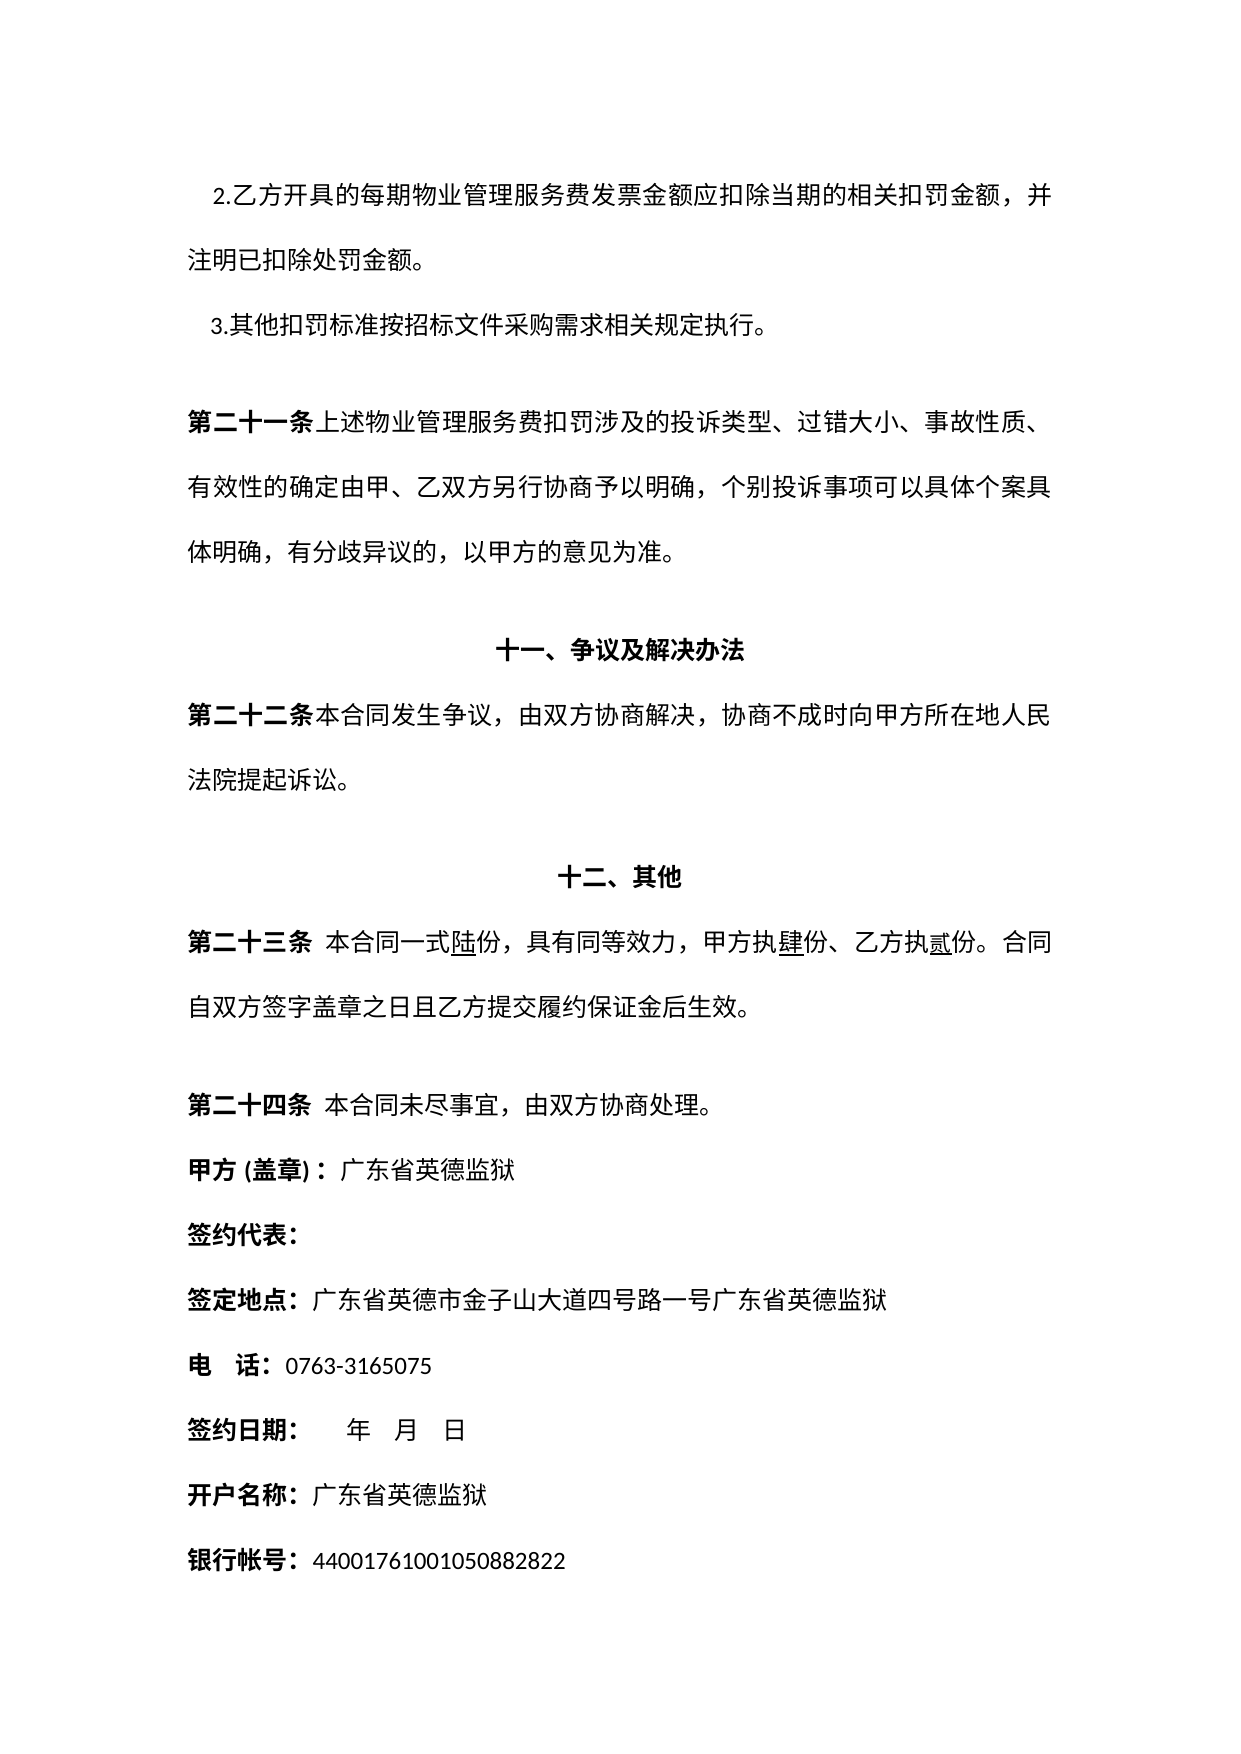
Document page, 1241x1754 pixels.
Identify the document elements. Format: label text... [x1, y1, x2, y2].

text 3.其他扣罚标准按招标文件采购需求相关规定执行。 [187, 292, 1053, 357]
text 签定地点：广东省英德市金子山大道四号路一号广东省英德监狱 [187, 1267, 1053, 1332]
text 十二、其他 [187, 844, 1053, 909]
text 电 话：0763-3165075 [187, 1332, 1053, 1397]
text 签约代表： [187, 1202, 1053, 1267]
text 签约日期： 年 月 日 [187, 1397, 1053, 1462]
text 第二十一条上述物业管理服务费扣罚涉及的投诉类型、过错大小、事故性质、有效性的确定由甲、乙双方另行协商予以明确，个别投诉事项可以具体个案具体明确，有分歧异议的，以甲方的意见为准。 [187, 389, 1053, 584]
text 2.乙方开具的每期物业管理服务费发票金额应扣除当期的相关扣罚金额，并注明已扣除处罚金额。 [187, 162, 1053, 292]
text 第二十三条 本合同一式陆份，具有同等效力，甲方执肆份、乙方执贰份。合同自双方签字盖章之日且乙方提交履约保证金后生效。 [187, 909, 1053, 1039]
text 银行帐号：44001761001050882822 [187, 1527, 1053, 1592]
text 第二十二条本合同发生争议，由双方协商解决，协商不成时向甲方所在地人民法院提起诉讼。 [187, 682, 1053, 812]
text 开户名称：广东省英德监狱 [187, 1462, 1053, 1527]
text 甲方 (盖章) ：广东省英德监狱 [187, 1137, 1053, 1202]
text 第二十四条 本合同未尽事宜，由双方协商处理。 [187, 1072, 1053, 1137]
text 十一、争议及解决办法 [187, 617, 1053, 682]
